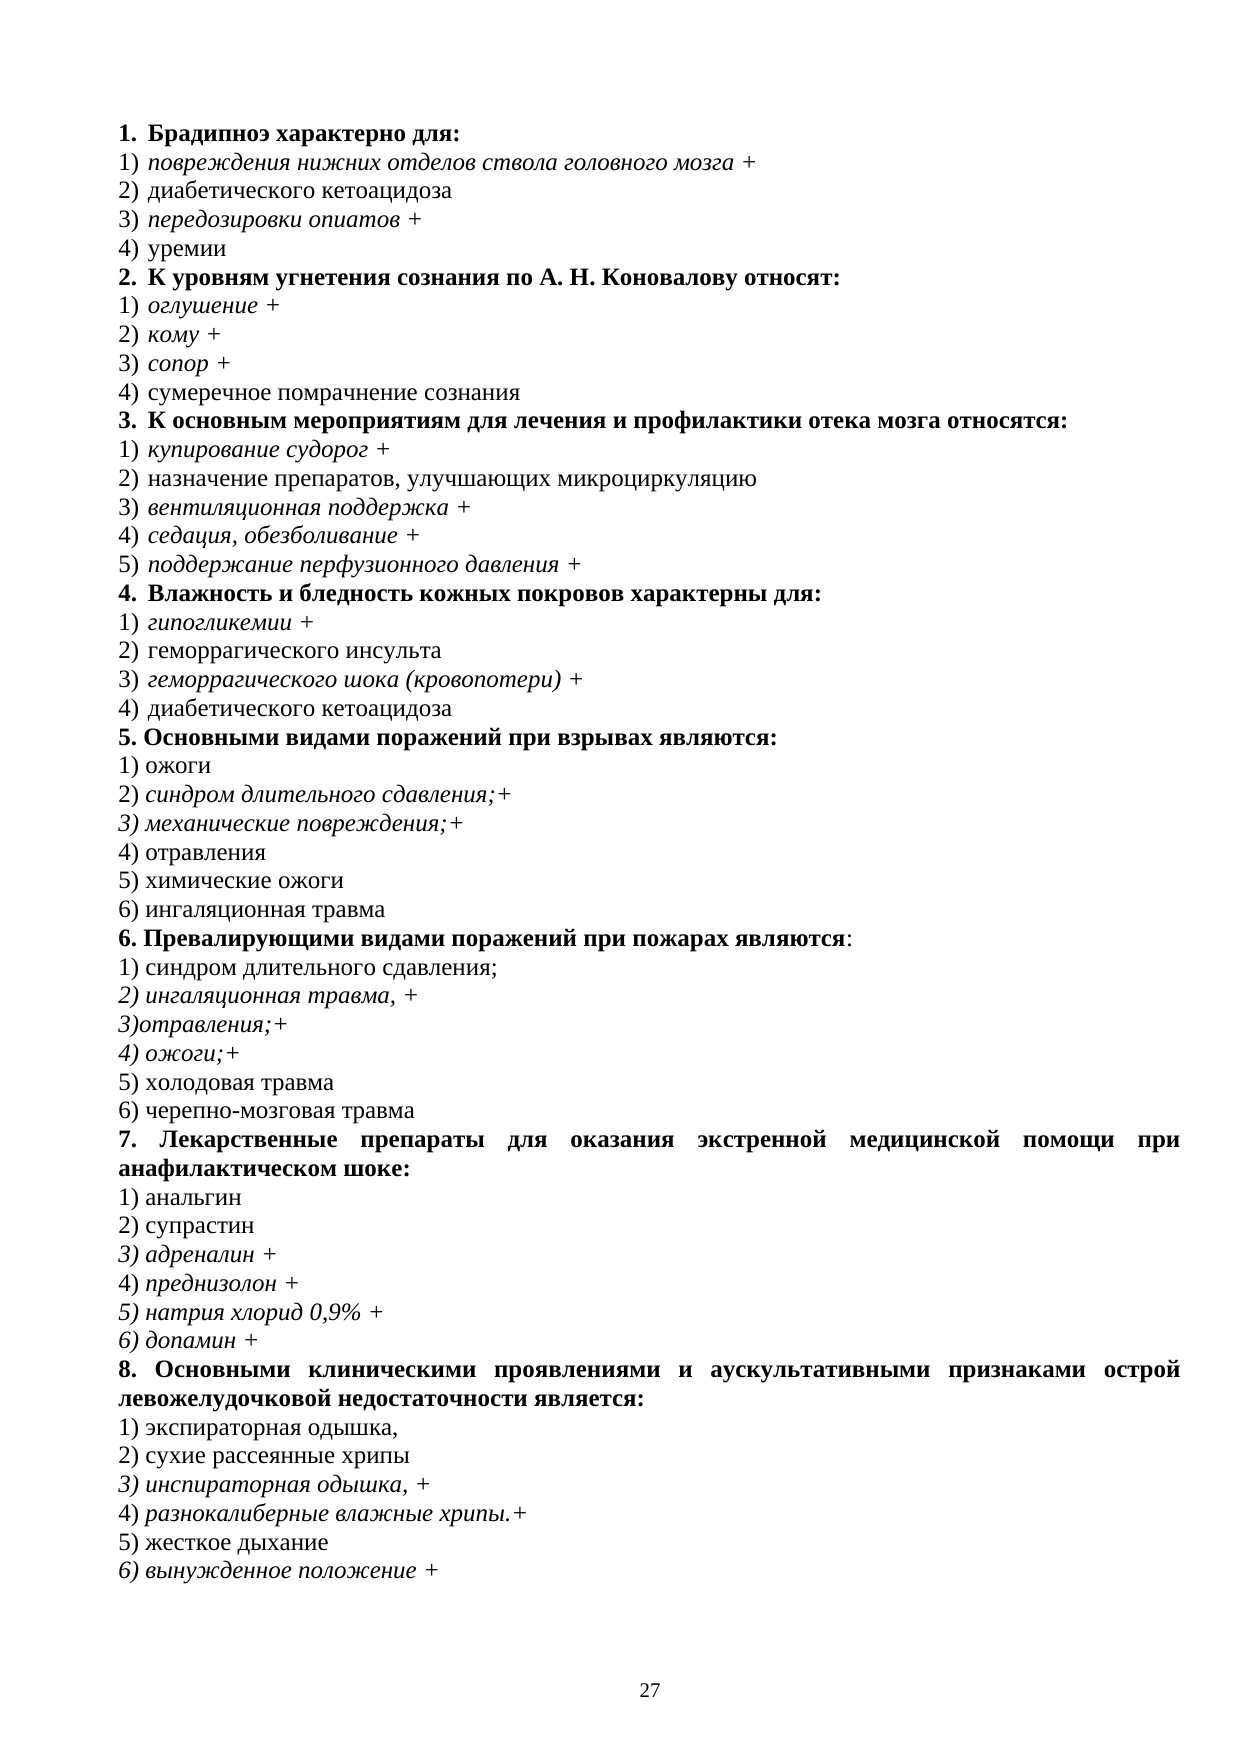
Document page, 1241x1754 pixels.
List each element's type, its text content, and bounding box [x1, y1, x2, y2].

list поддержание перфузионного давления + [118, 549, 1181, 578]
list вентиляционная поддержка + [118, 492, 1181, 521]
list кому + [118, 319, 1181, 348]
text 2) ингаляционная травма, + [118, 981, 1181, 1009]
list диабетического кетоацидоза [118, 693, 1181, 722]
list К основным мероприятиям для лечения и профилактики отека мозга относятся: [118, 406, 1181, 434]
list купирование судорог + [118, 434, 1181, 463]
list геморрагического инсульта [118, 636, 1181, 664]
list геморрагического шока (кровопотери) + [118, 664, 1181, 693]
text 5. Основными видами поражений при взрывах являются: [118, 722, 1181, 751]
text 3) адреналин + [118, 1239, 1181, 1268]
text 5) жесткое дыхание [118, 1527, 1181, 1556]
text 3)отравления;+ [118, 1009, 1181, 1038]
text 8. Основными клиническими проявлениями и аускультативными признаками острой левожелудочковой недостаточности является: [118, 1354, 1181, 1412]
text 6) ингаляционная травма [118, 894, 1181, 923]
list седация, обезболивание + [118, 521, 1181, 549]
text 1) синдром длительного сдавления; [118, 952, 1181, 981]
list сумеречное помрачнение сознания [118, 377, 1181, 406]
text 5) натрия хлорид 0,9% + [118, 1297, 1181, 1326]
text 6) черепно-мозговая травма [118, 1096, 1181, 1124]
list назначение препаратов, улучшающих микроциркуляцию [118, 463, 1181, 492]
text 7. Лекарственные препараты для оказания экстренной медицинской помощи при анафилактическом шоке: [118, 1124, 1181, 1182]
list диабетического кетоацидоза [118, 176, 1181, 204]
text 1) экспираторная одышка, [118, 1412, 1181, 1441]
list сопор + [118, 348, 1181, 377]
text 4) отравления [118, 837, 1181, 866]
text 6. Превалирующими видами поражений при пожарах являются: [118, 923, 1181, 952]
text 6) вынужденное положение + [118, 1556, 1181, 1584]
text 2) супрастин [118, 1211, 1181, 1239]
text 6) допамин + [118, 1326, 1181, 1354]
text 3) механические повреждения;+ [118, 808, 1181, 837]
text 4) ожоги;+ [118, 1038, 1181, 1067]
list оглушение + [118, 291, 1181, 319]
text 4) разнокалиберные влажные хрипы.+ [118, 1498, 1181, 1527]
text 5) химические ожоги [118, 866, 1181, 894]
text 2) сухие рассеянные хрипы [118, 1441, 1181, 1469]
text 5) холодовая травма [118, 1067, 1181, 1096]
list передозировки опиатов + [118, 204, 1181, 233]
text 1) ожоги [118, 751, 1181, 779]
text 3) инспираторная одышка, + [118, 1469, 1181, 1498]
text 1) анальгин [118, 1182, 1181, 1211]
list Влажность и бледность кожных покровов характерны для: [118, 578, 1181, 607]
list уремии [118, 233, 1181, 262]
list Брадипноэ характерно для: [118, 118, 1181, 147]
list гипогликемии + [118, 607, 1181, 636]
list повреждения нижних отделов ствола головного мозга + [118, 147, 1181, 176]
text 2) синдром длительного сдавления;+ [118, 779, 1181, 808]
list К уровням угнетения сознания по А. Н. Коновалову относят: [118, 262, 1181, 291]
text 4) преднизолон + [118, 1268, 1181, 1297]
